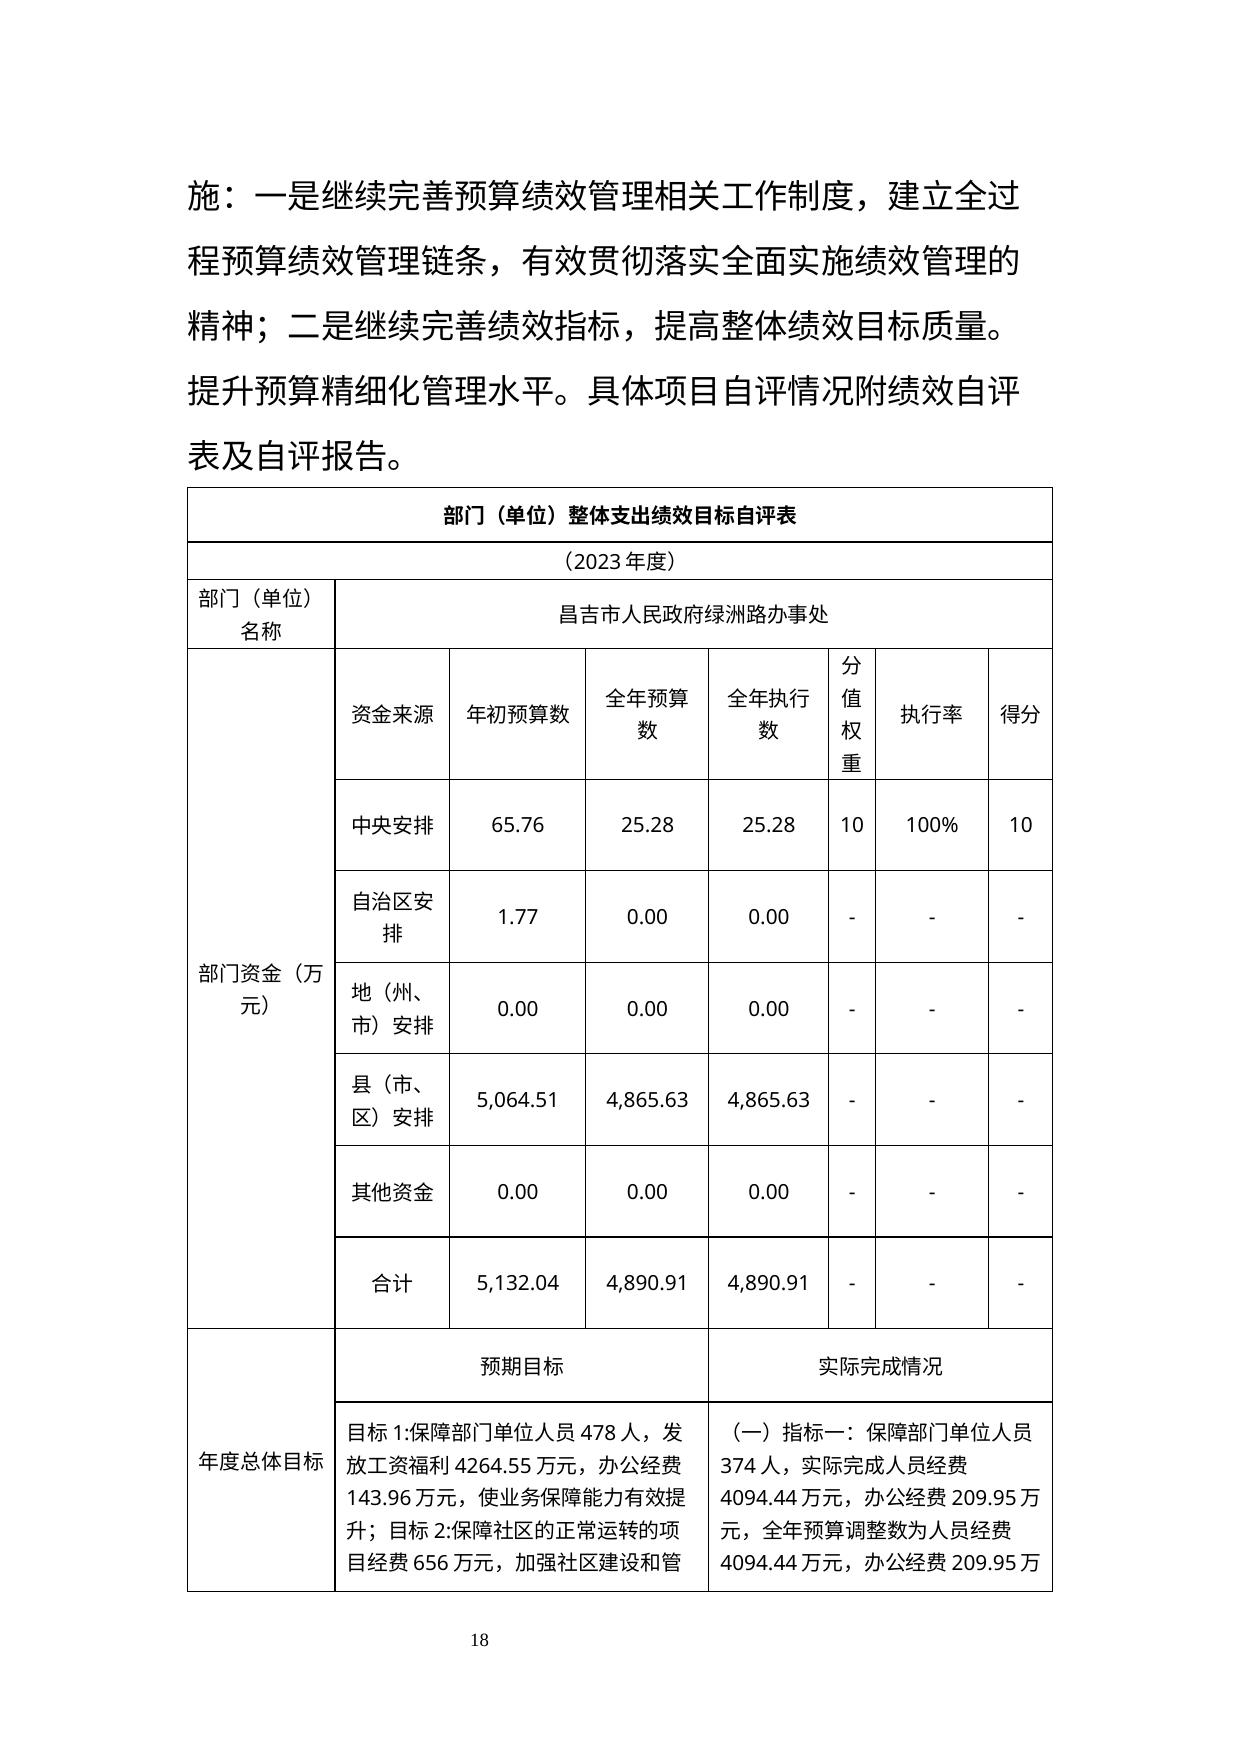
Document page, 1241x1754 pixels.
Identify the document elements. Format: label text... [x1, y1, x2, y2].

table_cell 4,865.63 [586, 1054, 708, 1145]
table_cell 1.77 [450, 871, 585, 962]
table_cell 预期目标 [336, 1329, 708, 1401]
table_cell 县（市、区）安排 [336, 1054, 449, 1145]
table_cell 0.00 [586, 871, 708, 962]
table_cell 5,132.04 [450, 1238, 585, 1328]
table_cell 100% [876, 780, 988, 870]
table_cell 10 [829, 780, 875, 870]
table_cell 25.28 [709, 780, 828, 870]
table_cell - [829, 871, 875, 962]
table_cell 65.76 [450, 780, 585, 870]
table_cell 自治区安排 [336, 871, 449, 962]
table_cell - [876, 963, 988, 1053]
table_cell 合计 [336, 1238, 449, 1328]
table_cell 地（州、市）安排 [336, 963, 449, 1053]
table_cell 年度总体目标 [188, 1329, 334, 1591]
table_cell 部门（单位）名称 [188, 580, 334, 648]
table_cell - [829, 963, 875, 1053]
table_cell 资金来源 [336, 649, 449, 779]
table_cell 4,865.63 [709, 1054, 828, 1145]
table_cell 0.00 [586, 1146, 708, 1236]
table_cell - [989, 963, 1052, 1053]
table_cell （2023年度） [188, 543, 1052, 579]
table_cell 中央安排 [336, 780, 449, 870]
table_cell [709, 1403, 1052, 1591]
table_cell 4,890.91 [709, 1238, 828, 1328]
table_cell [336, 1403, 708, 1591]
table_cell 全年执行数 [709, 649, 828, 779]
table_cell - [876, 1238, 988, 1328]
table_cell - [989, 871, 1052, 962]
table_cell 0.00 [586, 963, 708, 1053]
table_cell 全年预算数 [586, 649, 708, 779]
table_cell 其他资金 [336, 1146, 449, 1236]
table_cell - [829, 1054, 875, 1145]
table_cell 25.28 [586, 780, 708, 870]
table_cell - [876, 1146, 988, 1236]
table_cell 0.00 [450, 1146, 585, 1236]
table_cell - [829, 1238, 875, 1328]
table_cell 0.00 [450, 963, 585, 1053]
table_cell 0.00 [709, 963, 828, 1053]
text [187, 162, 1053, 487]
table_cell 得分 [989, 649, 1052, 779]
table_cell - [989, 1146, 1052, 1236]
table_cell - [989, 1238, 1052, 1328]
table_cell 4,890.91 [586, 1238, 708, 1328]
table_cell 年初预算数 [450, 649, 585, 779]
table_cell - [829, 1146, 875, 1236]
table_cell 5,064.51 [450, 1054, 585, 1145]
table_cell - [989, 1054, 1052, 1145]
table_cell - [876, 1054, 988, 1145]
table_cell 分值权重 [829, 649, 875, 779]
table_cell 部门资金（万元） [188, 649, 334, 1328]
table_cell 10 [989, 780, 1052, 870]
table_cell - [876, 871, 988, 962]
table_cell 0.00 [709, 1146, 828, 1236]
table_cell 执行率 [876, 649, 988, 779]
table_cell 昌吉市人民政府绿洲路办事处 [336, 580, 1052, 648]
table_cell 0.00 [709, 871, 828, 962]
table_cell 实际完成情况 [709, 1329, 1052, 1401]
table_header 部门（单位）整体支出绩效目标自评表 [188, 488, 1052, 541]
